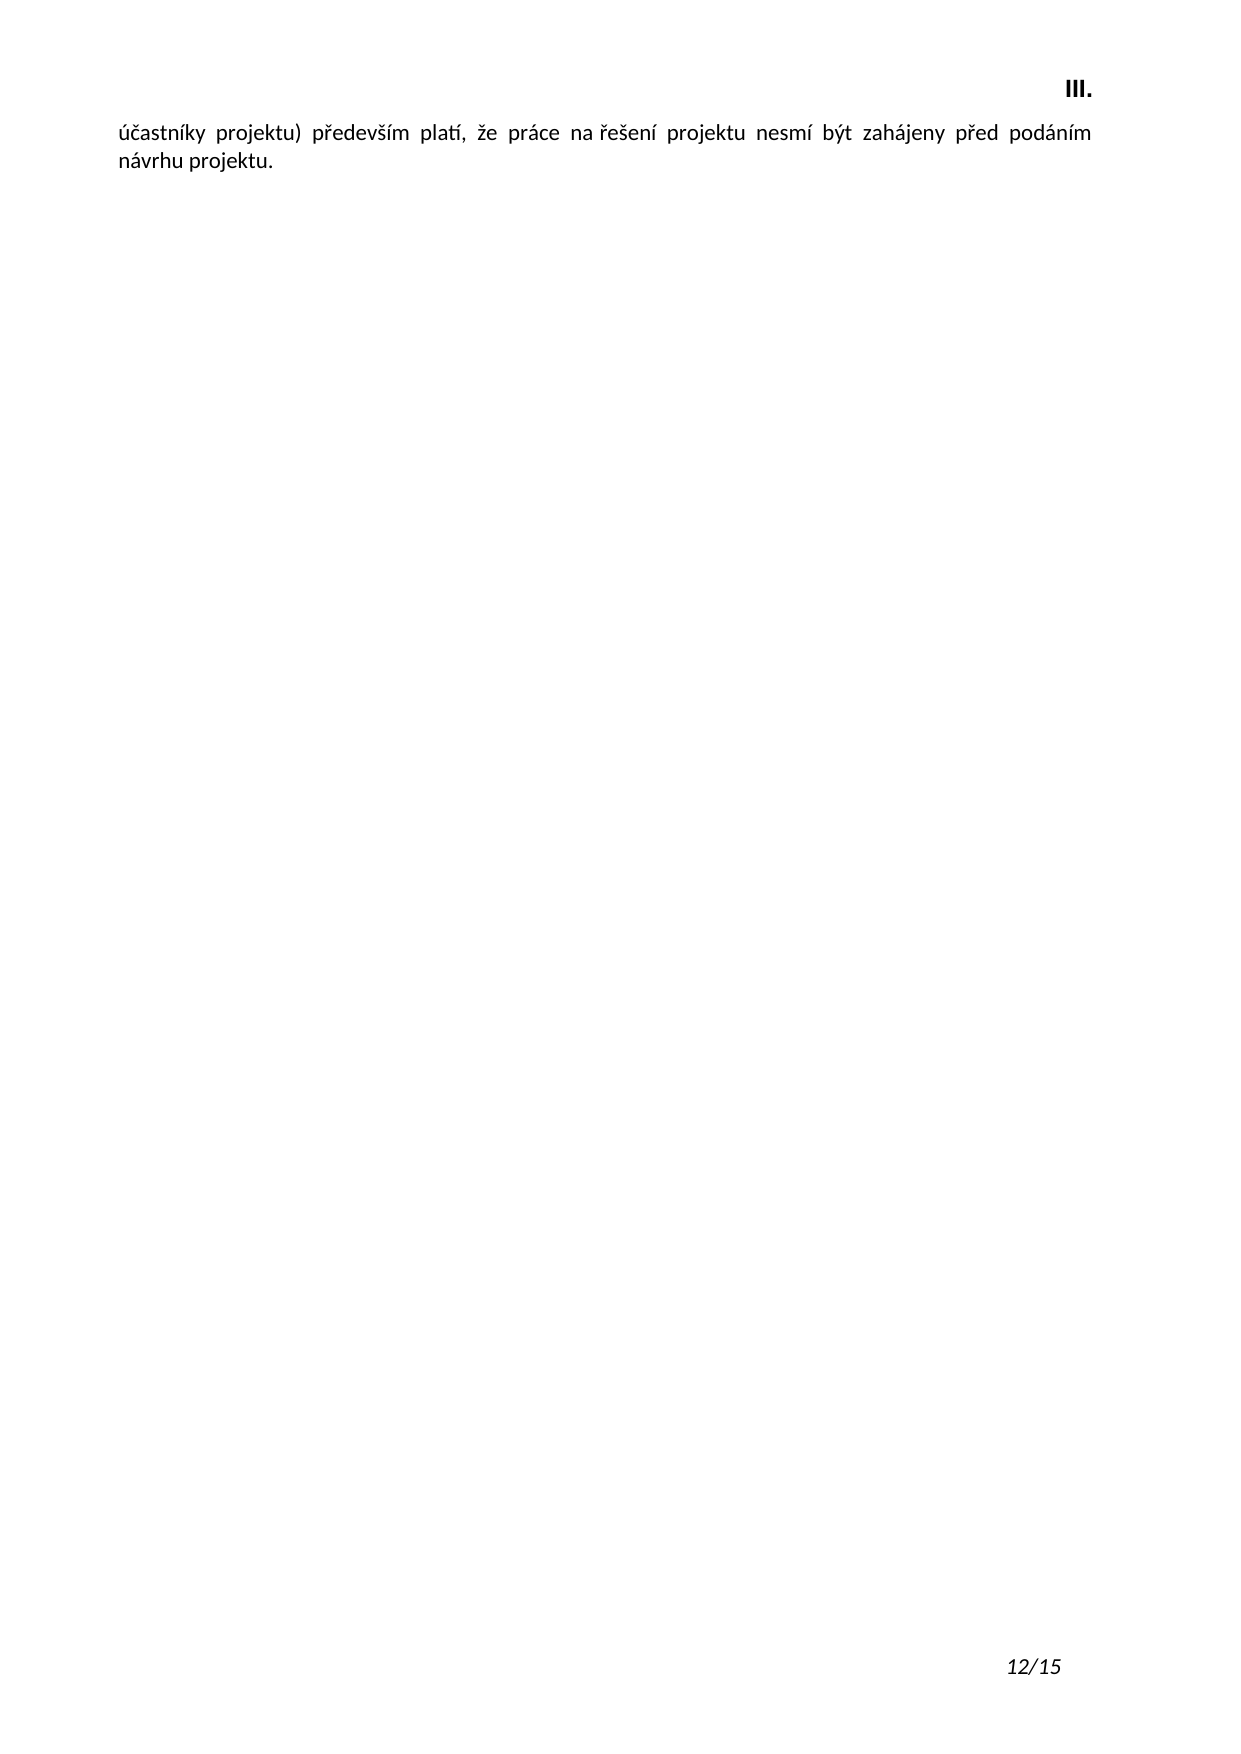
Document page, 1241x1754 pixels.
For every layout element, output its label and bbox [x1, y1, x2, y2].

text [118, 118, 1093, 174]
